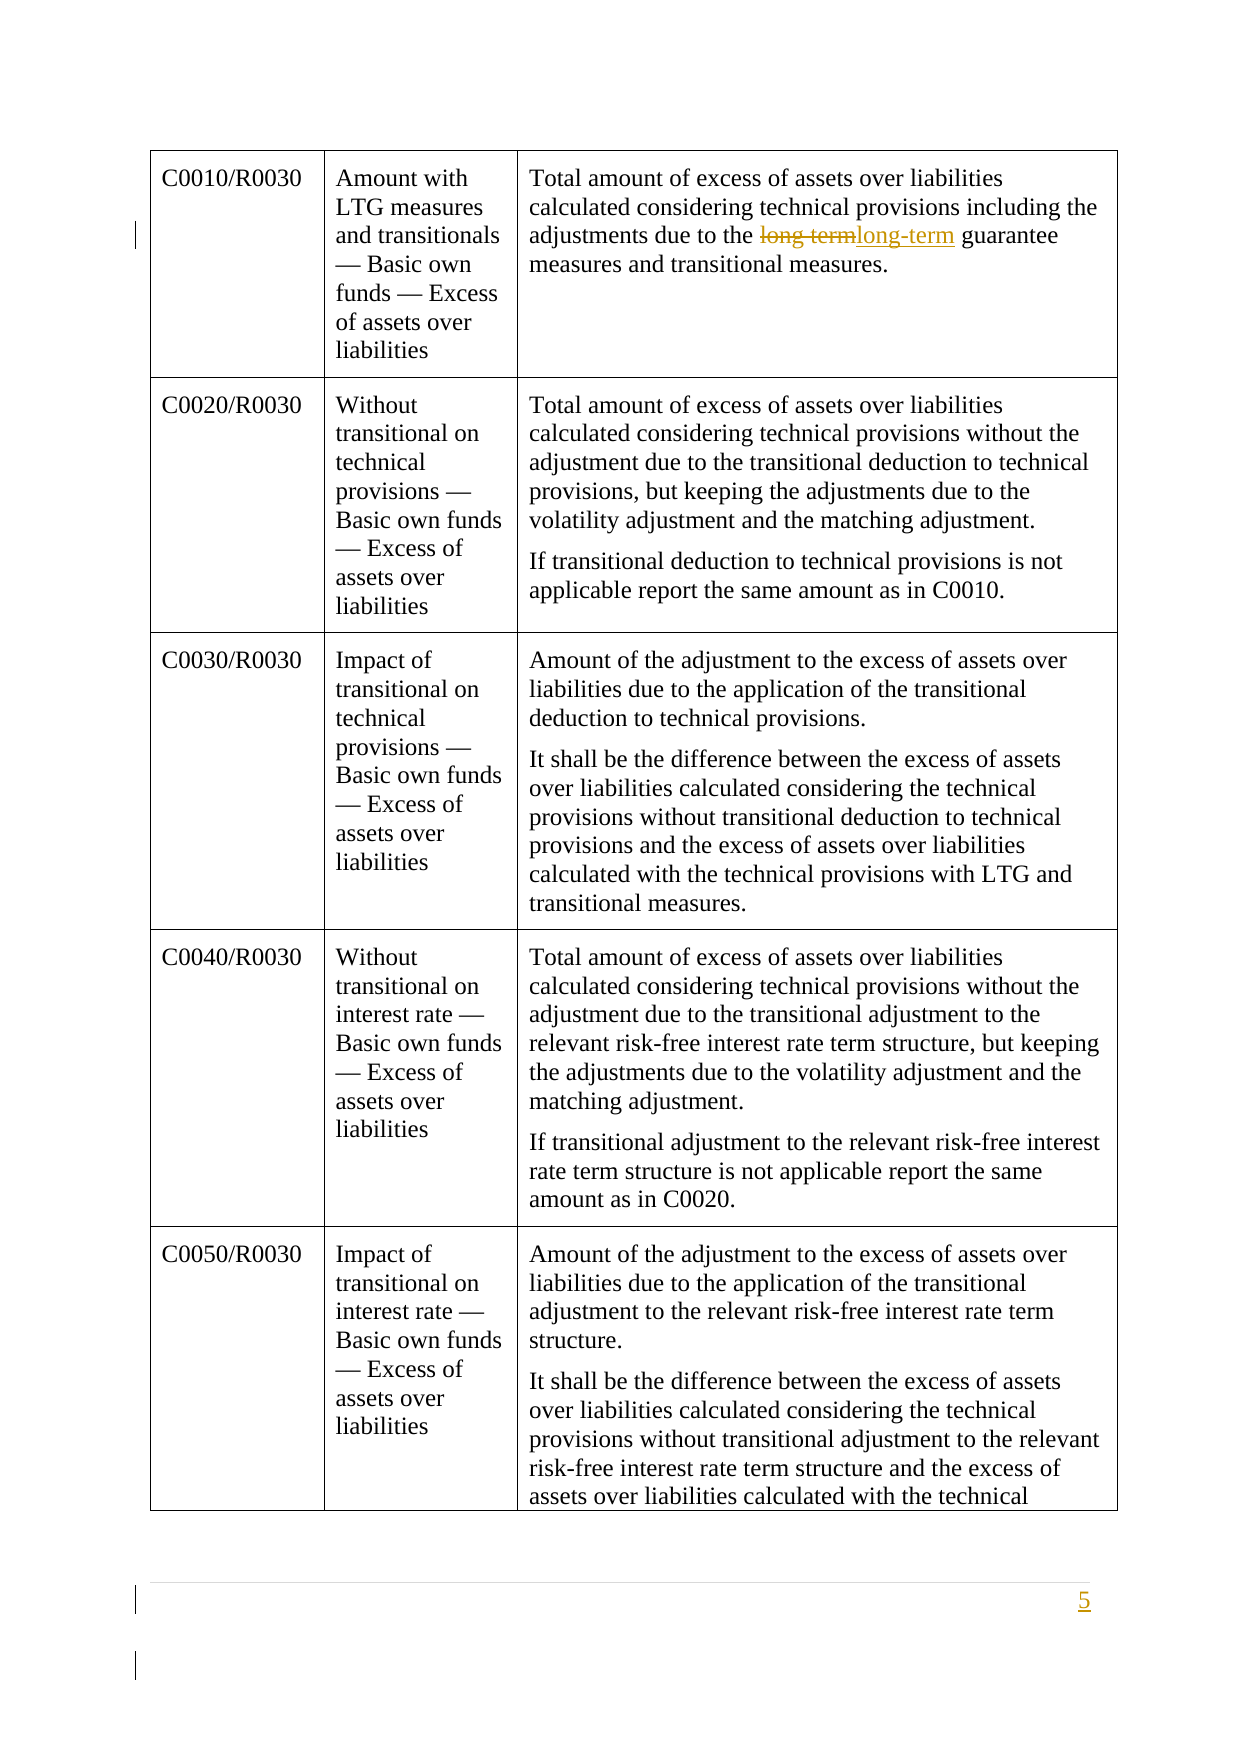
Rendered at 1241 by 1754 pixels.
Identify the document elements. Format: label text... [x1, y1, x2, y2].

table_cell Amount with LTG measures and transitionals — Basic own funds — Excess of assets over liabilities [325, 151, 517, 377]
table_cell Total amount of excess of assets over liabilities calculated considering technical provisions including the adjustments due to the guarantee measures and transitional measures. [518, 151, 1117, 377]
table_cell Without transitional on interest rate — Basic own funds — Excess of assets over liabilities [325, 930, 517, 1226]
table_cell C0010/R0030 [151, 151, 324, 377]
table_cell Without transitional on technical provisions — Basic own funds — Excess of assets over liabilities [325, 378, 517, 632]
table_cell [325, 1227, 517, 1510]
table_cell C0050/R0030 [151, 1227, 324, 1510]
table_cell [518, 1227, 1117, 1510]
table_cell Amount of the adjustment to the excess of assets over liabilities due to the application of the transitional deduction to technical provisions. It shall be the difference between the excess of assets over liabilities calculated considering the technical provisions without transitional deduction to technical provisions and the excess of assets over liabilities calculated with the technical provisions with LTG and transitional measures. [518, 633, 1117, 929]
table_cell C0020/R0030 [151, 378, 324, 632]
table_cell C0030/R0030 [151, 633, 324, 929]
table_cell Total amount of excess of assets over liabilities calculated considering technical provisions without the adjustment due to the transitional deduction to technical provisions, but keeping the adjustments due to the volatility adjustment and the matching adjustment. If transitional deduction to technical provisions is not applicable report the same amount as in C0010. [518, 378, 1117, 632]
table_cell C0040/R0030 [151, 930, 324, 1226]
table_cell Total amount of excess of assets over liabilities calculated considering technical provisions without the adjustment due to the transitional adjustment to the relevant risk-free interest rate term structure, but keeping the adjustments due to the volatility adjustment and the matching adjustment. If transitional adjustment to the relevant risk-free interest rate term structure is not applicable report the same amount as in C0020. [518, 930, 1117, 1226]
table_cell Impact of transitional on technical provisions — Basic own funds — Excess of assets over liabilities [325, 633, 517, 929]
